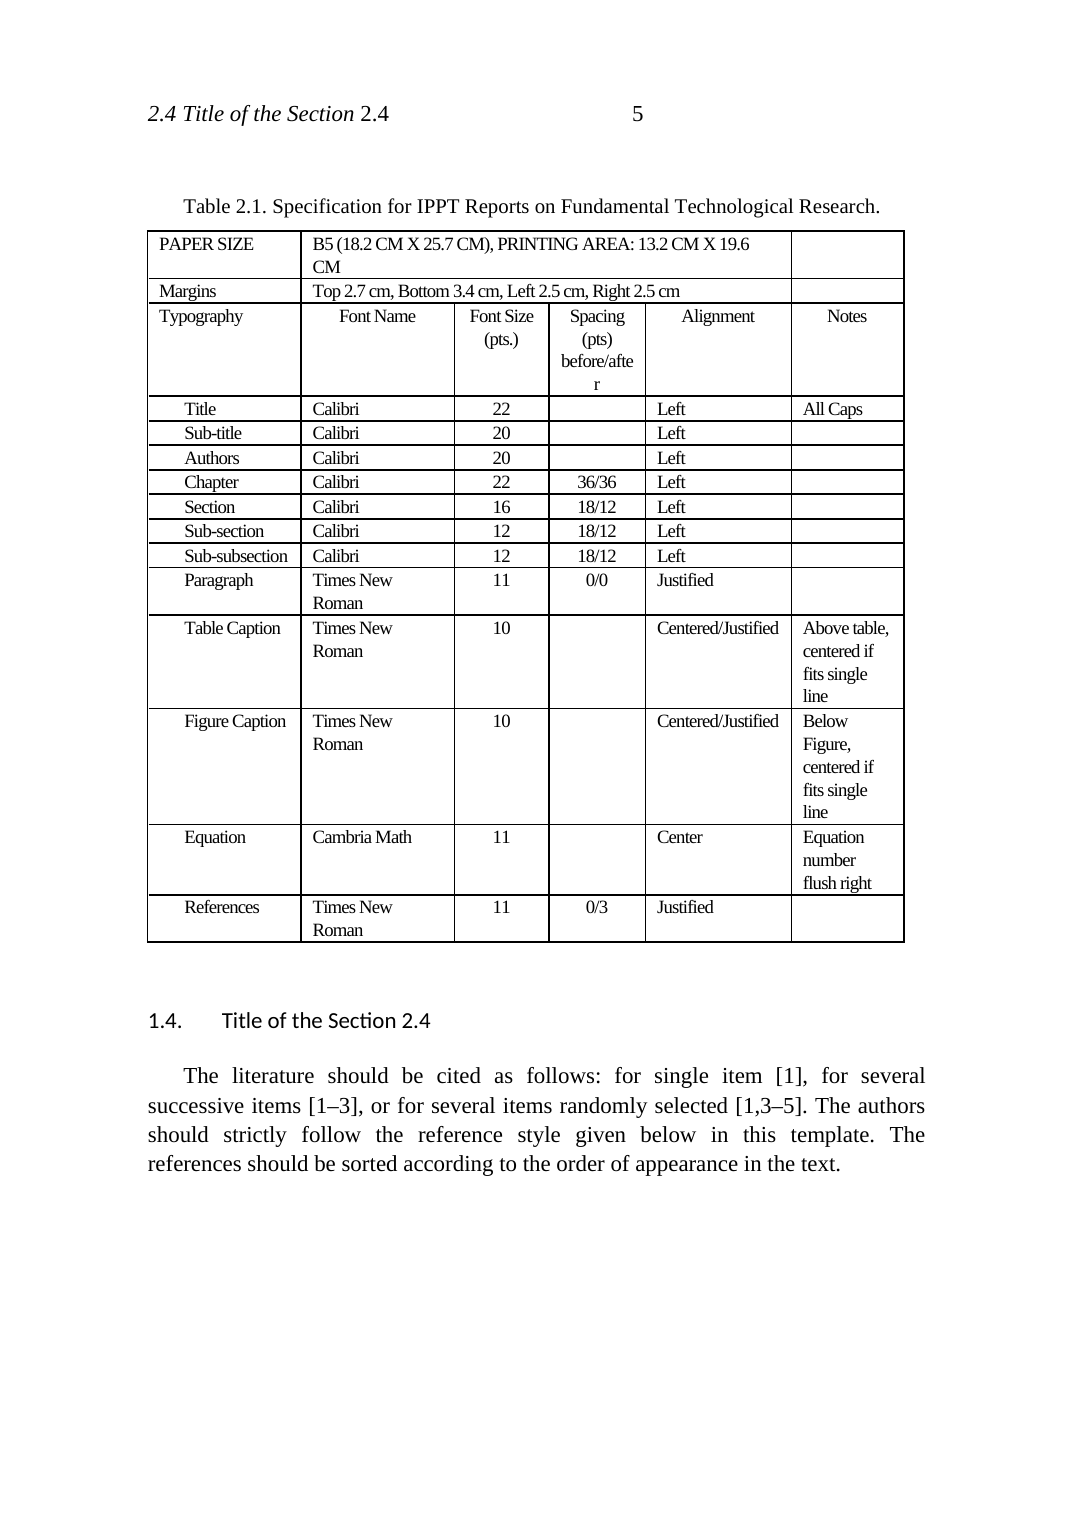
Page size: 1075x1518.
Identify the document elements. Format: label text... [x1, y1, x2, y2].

table_cell Typography [148, 303, 300, 395]
table_cell Spacing (pts) before/after [550, 304, 645, 395]
table_cell 22 [455, 397, 548, 420]
table_cell Calibri [302, 397, 454, 420]
table_cell Calibri [302, 495, 454, 518]
text Title of the Section 2.4 [148, 1007, 927, 1035]
table_cell [792, 422, 903, 444]
table_cell Calibri [302, 422, 454, 444]
table_cell [550, 709, 645, 823]
table_cell Centered/Justified [646, 709, 791, 823]
table_cell Left [646, 520, 791, 542]
table_cell Authors [148, 445, 300, 469]
table_cell [550, 616, 645, 707]
table_cell Figure Caption [148, 709, 300, 823]
table_cell Center [646, 825, 791, 894]
text The literature should be cited as follows: for single item [1], for several successive items [1–3], or for several items randomly selected [1,3–5]. The authors should strictly follow the reference style given below in this template. The references should be sorted according to the order of appearance in the text. [148, 1060, 927, 1176]
text Table 2.1. Specification for IPPT Reports on Fundamental Technological Research. [148, 189, 927, 218]
table_cell Times New Roman [302, 709, 454, 823]
table_cell Times New Roman [302, 896, 454, 941]
table_cell [792, 520, 903, 542]
table_cell Above table, centered if fits single line [792, 616, 903, 707]
table_cell 20 [455, 446, 548, 469]
table_cell Sub-title [148, 421, 300, 444]
table_cell 10 [455, 709, 548, 823]
table_cell Notes [792, 304, 903, 395]
table_cell Left [646, 544, 791, 567]
table_cell Font Name [302, 304, 454, 395]
table_cell [550, 446, 645, 469]
table_cell Equation number flush right [792, 825, 903, 894]
table_header [792, 232, 903, 278]
table_cell Centered/Justified [646, 616, 791, 707]
table_cell [792, 896, 903, 941]
table_cell Cambria Math [302, 825, 454, 894]
table_cell Font Size (pts.) [455, 304, 548, 395]
table_cell Title [148, 396, 300, 420]
table_cell 22 [455, 471, 548, 493]
table_cell 16 [455, 495, 548, 518]
table_cell 12 [455, 544, 548, 567]
table_cell Left [646, 495, 791, 518]
table_cell Sub-section [148, 519, 300, 542]
table_cell [550, 422, 645, 444]
table_cell 20 [455, 422, 548, 444]
table_cell 18/12 [550, 544, 645, 567]
table_cell Left [646, 422, 791, 444]
table_cell [792, 544, 903, 567]
table_cell [550, 825, 645, 894]
table_cell Calibri [302, 544, 454, 567]
table_cell Equation [148, 825, 300, 894]
table_cell 11 [455, 568, 548, 614]
table_cell Calibri [302, 520, 454, 542]
table_cell Below Figure, centered if fits single line [792, 709, 903, 823]
table_cell Left [646, 446, 791, 469]
table_cell Table Caption [148, 615, 300, 707]
table_cell All Caps [792, 397, 903, 420]
table_cell Calibri [302, 471, 454, 493]
table_cell Times New Roman [302, 568, 454, 614]
table_cell [792, 279, 903, 302]
table_cell 36/36 [550, 471, 645, 493]
table_cell 11 [455, 896, 548, 941]
table_header B5 (18.2 cm x 25.7 cm), Printing area: 13.2 cm x 19.6 cm [302, 232, 791, 278]
table_cell [550, 397, 645, 420]
table_cell 0/0 [550, 568, 645, 614]
table_cell 11 [455, 825, 548, 894]
table_header Paper Size [148, 232, 300, 278]
table_cell 12 [455, 520, 548, 542]
table_cell Left [646, 471, 791, 493]
table_cell Justified [646, 568, 791, 614]
table_cell [792, 471, 903, 493]
table_cell Left [646, 397, 791, 420]
table_cell 0/3 [550, 896, 645, 941]
table_cell Margins [148, 279, 300, 302]
table_cell Times New Roman [302, 616, 454, 707]
table_cell References [148, 895, 300, 941]
table_cell Top 2.7 cm, Bottom 3.4 cm, Left 2.5 cm, Right 2.5 cm [302, 279, 791, 302]
table_cell Section [148, 494, 300, 518]
table_cell Alignment [646, 304, 791, 395]
table_cell [792, 568, 903, 614]
table_cell Paragraph [148, 568, 300, 614]
table_cell Calibri [302, 446, 454, 469]
table_cell Justified [646, 896, 791, 941]
table_cell Sub-subsection [148, 543, 300, 567]
table_cell [792, 495, 903, 518]
table_cell 10 [455, 616, 548, 707]
table_cell Chapter [148, 470, 300, 493]
table_cell 18/12 [550, 495, 645, 518]
table_cell 18/12 [550, 520, 645, 542]
table_cell [792, 446, 903, 469]
